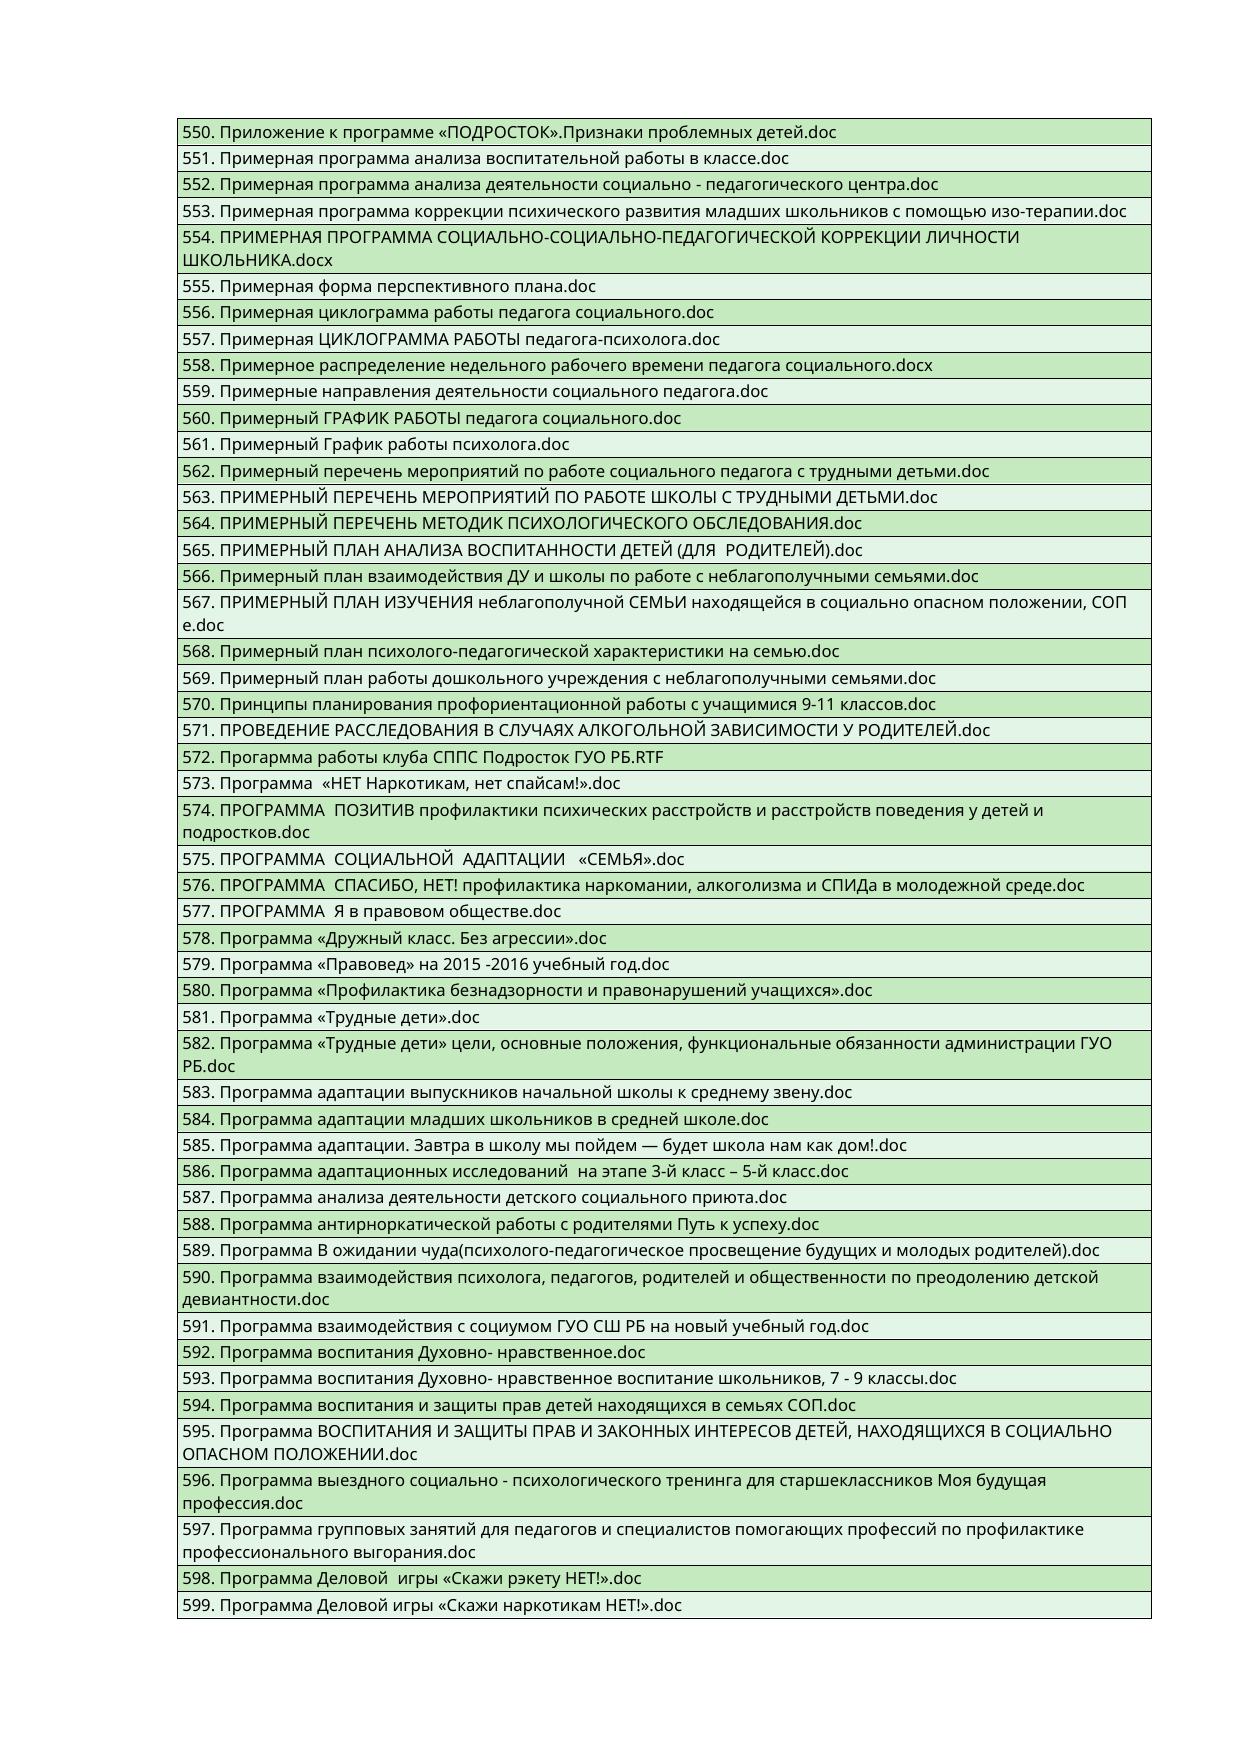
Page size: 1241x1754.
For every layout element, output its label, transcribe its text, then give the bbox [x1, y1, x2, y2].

table_cell 594. Программа воспитания и защиты прав детей находящихся в семьях СОП.doc [178, 1392, 1151, 1418]
table_cell 583. Программа адаптации выпускников начальной школы к среднему звену.doc [178, 1080, 1151, 1105]
table_cell 555. Примерная форма перспективного плана.doc [178, 274, 1151, 299]
table_cell 557. Примерная ЦИКЛОГРАММА РАБОТЫ педагога-психолога.doc [178, 326, 1151, 352]
table_cell 560. Примерный ГРАФИК РАБОТЫ педагога социального.doc [178, 405, 1151, 431]
table_cell 574. ПРОГРАММА ПОЗИТИВ профилактики психических расстройств и расстройств поведения у детей и подростков.doc [178, 797, 1151, 845]
table_cell 569. Примерный план работы дошкольного учреждения с неблагополучными семьями.doc [178, 665, 1151, 691]
table_cell 581. Программа «Трудные дети».doc [178, 1004, 1151, 1029]
table_cell 567. ПРИМЕРНЫЙ ПЛАН ИЗУЧЕНИЯ неблагополучной СЕМЬИ находящейся в социально опасном положении, СОП е.doc [178, 590, 1151, 638]
table_cell 551. Примерная программа анализа воспитательной работы в классе.doc [178, 146, 1151, 171]
table_cell 585. Программа адаптации. Завтра в школу мы пойдем — будет школа нам как дом!.doc [178, 1133, 1151, 1158]
table_cell 550. Приложение к программе «ПОДРОСТОК».Признаки проблемных детей.doc [178, 119, 1151, 144]
table_cell 596. Программа выездного социально - психологического тренинга для старшеклассников Моя будущая профессия.doc [178, 1468, 1151, 1516]
table_cell 590. Программа взаимодействия психолога, педагогов, родителей и общественности по преодолению детской девиантности.doc [178, 1264, 1151, 1312]
table_cell 559. Примерные направления деятельности социального педагога.doc [178, 379, 1151, 404]
table_cell 553. Примерная программа коррекции психического развития младших школьников с помощью изо-терапии.doc [178, 198, 1151, 223]
table_cell 589. Программа В ожидании чуда(психолого-педагогическое просвещение будущих и молодых родителей).doc [178, 1238, 1151, 1263]
table_cell 562. Примерный перечень мероприятий по работе социального педагога с трудными детьми.doc [178, 458, 1151, 483]
table_cell 563. ПРИМЕРНЫЙ ПЕРЕЧЕНЬ МЕРОПРИЯТИЙ ПО РАБОТЕ ШКОЛЫ С ТРУДНЫМИ ДЕТЬМИ.doc [178, 485, 1151, 510]
table_cell 558. Примерное распределение недельного рабочего времени педагога социального.docx [178, 353, 1151, 378]
table_cell 570. Принципы планирования профориентационной работы с учащимися 9-11 классов.doc [178, 692, 1151, 717]
table_cell 597. Программа групповых занятий для педагогов и специалистов помогающих профессий по профилактике профессионального выгорания.doc [178, 1517, 1151, 1565]
table_cell 588. Программа антирноркатической работы с родителями Путь к успеху.doc [178, 1211, 1151, 1237]
table_cell 578. Программа «Дружный класс. Без агрессии».doc [178, 925, 1151, 951]
table_cell 565. ПРИМЕРНЫЙ ПЛАН АНАЛИЗА ВОСПИТАННОСТИ ДЕТЕЙ (ДЛЯ РОДИТЕЛЕЙ).doc [178, 537, 1151, 562]
table_cell 552. Примерная программа анализа деятельности социально - педагогического центра.doc [178, 172, 1151, 197]
table_cell 595. Программа ВОСПИТАНИЯ И ЗАЩИТЫ ПРАВ И ЗАКОННЫХ ИНТЕРЕСОВ ДЕТЕЙ, НАХОДЯЩИХСЯ В СОЦИАЛЬНО ОПАСНОМ ПОЛОЖЕНИИ.doc [178, 1419, 1151, 1467]
table_cell 572. Прогармма работы клуба СППС Подросток ГУО РБ.RTF [178, 744, 1151, 770]
table_cell 564. ПРИМЕРНЫЙ ПЕРЕЧЕНЬ МЕТОДИК ПСИХОЛОГИЧЕСКОГО ОБСЛЕДОВАНИЯ.doc [178, 511, 1151, 536]
table_cell 592. Программа воспитания Духовно- нравственное.doc [178, 1340, 1151, 1365]
table_cell 575. ПРОГРАММА СОЦИАЛЬНОЙ АДАПТАЦИИ «СЕМЬЯ».doc [178, 846, 1151, 871]
table_cell 568. Примерный план психолого-педагогической характеристики на семью.doc [178, 639, 1151, 664]
table_cell 580. Программа «Профилактика безнадзорности и правонарушений учащихся».doc [178, 978, 1151, 1003]
table_cell 593. Программа воспитания Духовно- нравственное воспитание школьников, 7 - 9 классы.doc [178, 1366, 1151, 1391]
table_cell 566. Примерный план взаимодействия ДУ и школы по работе с неблагополучными семьями.doc [178, 564, 1151, 589]
table_cell 591. Программа взаимодействия с социумом ГУО СШ РБ на новый учебный год.doc [178, 1313, 1151, 1338]
table_cell 576. ПРОГРАММА СПАСИБО, НЕТ! профилактика наркомании, алкоголизма и СПИДа в молодежной среде.doc [178, 873, 1151, 898]
table_cell 587. Программа анализа деятельности детского социального приюта.doc [178, 1185, 1151, 1210]
table_cell 554. ПРИМЕРНАЯ ПРОГРАММА СОЦИАЛЬНО-СОЦИАЛЬНО-ПЕДАГОГИЧЕСКОЙ КОРРЕКЦИИ ЛИЧНОСТИ ШКОЛЬНИКА.docx [178, 225, 1151, 273]
table_cell 571. ПРОВЕДЕНИЕ РАССЛЕДОВАНИЯ В СЛУЧАЯХ АЛКОГОЛЬНОЙ ЗАВИСИМОСТИ У РОДИТЕЛЕЙ.doc [178, 718, 1151, 743]
table_cell 586. Программа адаптационных исследований на этапе 3-й класс – 5-й класс.doc [178, 1159, 1151, 1184]
table_cell 584. Программа адаптации младших школьников в средней школе.doc [178, 1106, 1151, 1131]
table_cell 599. Программа Деловой игры «Скажи наркотикам НЕТ!».doc [178, 1592, 1151, 1617]
table_cell 582. Программа «Трудные дети» цели, основные положения, функциональные обязанности администрации ГУО РБ.doc [178, 1031, 1151, 1079]
table_cell 577. ПРОГРАММА Я в правовом обществе.doc [178, 899, 1151, 924]
table_cell 556. Примерная циклограмма работы педагога социального.doc [178, 300, 1151, 325]
table_cell 573. Программа «НЕТ Наркотикам, нет спайсам!».doc [178, 771, 1151, 796]
table_cell 579. Программа «Правовед» на 2015 -2016 учебный год.doc [178, 952, 1151, 977]
table_cell 561. Примерный График работы психолога.doc [178, 432, 1151, 457]
table_cell 598. Программа Деловой игры «Скажи рэкету НЕТ!».doc [178, 1566, 1151, 1591]
